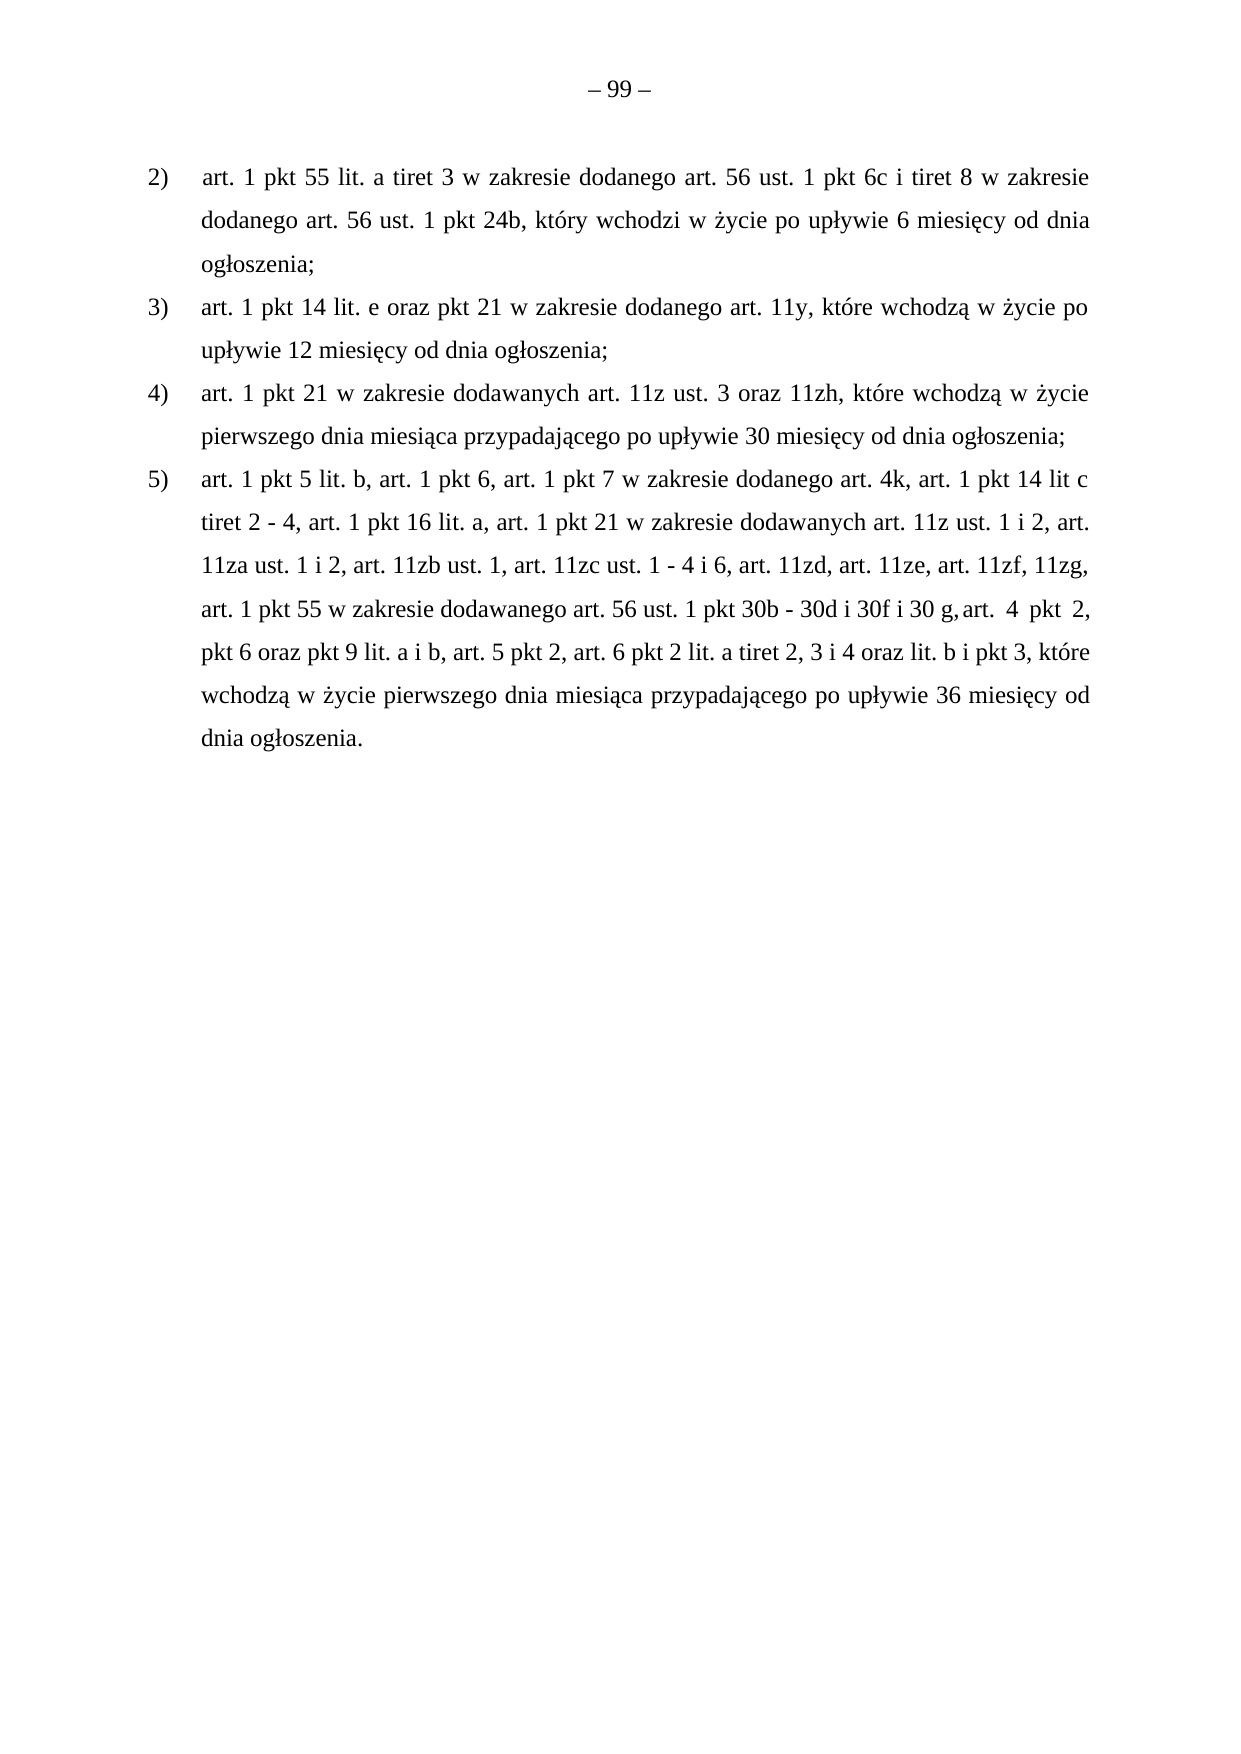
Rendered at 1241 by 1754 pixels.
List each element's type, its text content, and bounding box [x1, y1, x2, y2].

text 4) art. 1 pkt 21 w zakresie dodawanych art. 11z ust. 3 oraz 11zh, które wchodzą w życie pierwszego dnia miesiąca przypadającego po upływie 30 miesięcy od dnia ogłoszenia; [148, 378, 1091, 450]
text 2) art. 1 pkt 55 lit. a tiret 3 w zakresie dodanego art. 56 ust. 1 pkt 6c i tiret 8 w zakresie dodanego art. 56 ust. 1 pkt 24b, który wchodzi w życie po upływie 6 miesięcy od dnia ogłoszenia; [148, 162, 1091, 277]
text 5) art. 1 pkt 5 lit. b, art. 1 pkt 6, art. 1 pkt 7 w zakresie dodanego art. 4k, art. 1 pkt 14 lit c tiret 2 - 4, art. 1 pkt 16 lit. a, art. 1 pkt 21 w zakresie dodawanych art. 11z ust. 1 i 2, art. 11za ust. 1 i 2, art. 11zb ust. 1, art. 11zc ust. 1 - 4 i 6, art. 11zd, art. 11ze, art. 11zf, 11zg, art. 1 pkt 55 w zakresie dodawanego art. 56 ust. 1 pkt 30b - 30d i 30f i 30 g, art. 4 pkt 2, pkt 6 oraz pkt 9 lit. a i b, art. 5 pkt 2, art. 6 pkt 2 lit. a tiret 2, 3 i 4 oraz lit. b i pkt 3, które wchodzą w życie pierwszego dnia miesiąca przypadającego po upływie 36 miesięcy od dnia ogłoszenia. [148, 464, 1091, 752]
text 3) art. 1 pkt 14 lit. e oraz pkt 21 w zakresie dodanego art. 11y, które wchodzą w życie po upływie 12 miesięcy od dnia ogłoszenia; [148, 292, 1091, 364]
